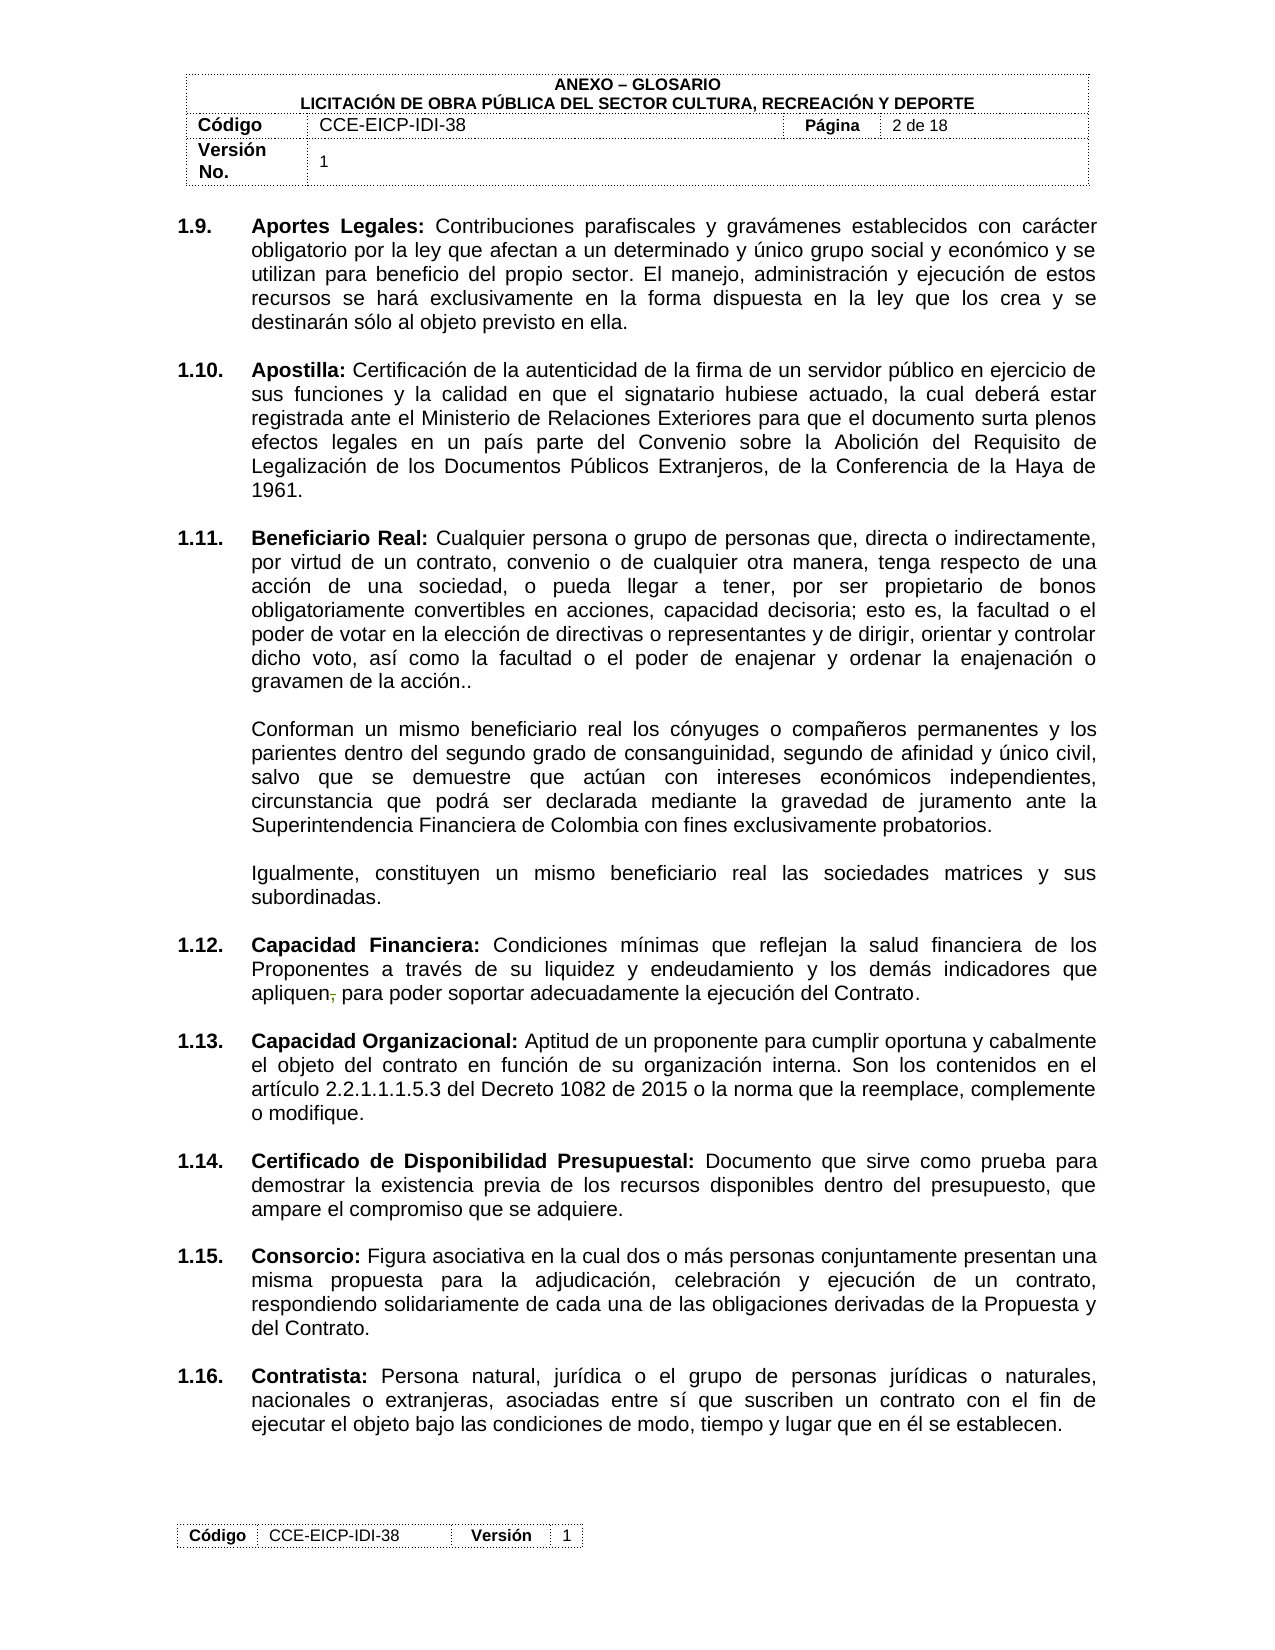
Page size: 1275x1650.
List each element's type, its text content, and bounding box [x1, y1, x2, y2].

list Consorcio: Figura asociativa en la cual dos o más personas conjuntamente presentan una misma propuesta para la adjudicación, celebración y ejecución de un contrato, respondiendo solidariamente de cada una de las obligaciones derivadas de la Propuesta y del Contrato. [177, 1244, 1098, 1340]
list Capacidad Organizacional: Aptitud de un proponente para cumplir oportuna y cabalmente el objeto del contrato en función de su organización interna. Son los contenidos en el artículo 2.2.1.1.1.5.3 del Decreto 1082 de 2015 o la norma que la reemplace, complemente o modifique. [177, 1029, 1098, 1124]
list Aportes Legales: Contribuciones parafiscales y gravámenes establecidos con carácter obligatorio por la ley que afectan a un determinado y único grupo social y económico y se utilizan para beneficio del propio sector. El manejo, administración y ejecución de estos recursos se hará exclusivamente en la forma dispuesta en la ley que los crea y se destinarán sólo al objeto previsto en ella. [177, 214, 1098, 334]
list Certificado de Disponibilidad Presupuestal: Documento que sirve como prueba para demostrar la existencia previa de los recursos disponibles dentro del presupuesto, que ampare el compromiso que se adquiere. [177, 1148, 1098, 1220]
text Conforman un mismo beneficiario real los cónyuges o compañeros permanentes y los parientes dentro del segundo grado de consanguinidad, segundo de afinidad y único civil, salvo que se demuestre que actúan con intereses económicos independientes, circunstancia que podrá ser declarada mediante la gravedad de juramento ante la Superintendencia Financiera de Colombia con fines exclusivamente probatorios. [251, 717, 1098, 837]
list Beneficiario Real: Cualquier persona o grupo de personas que, directa o indirectamente, por virtud de un contrato, convenio o de cualquier otra manera, tenga respecto de una acción de una sociedad, o pueda llegar a tener, por ser propietario de bonos obligatoriamente convertibles en acciones, capacidad decisoria; esto es, la facultad o el poder de votar en la elección de directivas o representantes y de dirigir, orientar y controlar dicho voto, así como la facultad o el poder de enajenar y ordenar la enajenación o gravamen de la acción.. [177, 526, 1098, 693]
text Igualmente, constituyen un mismo beneficiario real las sociedades matrices y sus subordinadas. [251, 861, 1098, 909]
list Apostilla: Certificación de la autenticidad de la firma de un servidor público en ejercicio de sus funciones y la calidad en que el signatario hubiese actuado, la cual deberá estar registrada ante el Ministerio de Relaciones Exteriores para que el documento surta plenos efectos legales en un país parte del Convenio sobre la Abolición del Requisito de Legalización de los Documentos Públicos Extranjeros, de la Conferencia de la Haya de 1961. [177, 358, 1098, 502]
list Capacidad Financiera: Condiciones mínimas que reflejan la salud financiera de los Proponentes a través de su liquidez y endeudamiento y los demás indicadores que apliquen, para poder soportar adecuadamente la ejecución del Contrato. [177, 933, 1098, 1005]
list Contratista: Persona natural, jurídica o el grupo de personas jurídicas o naturales, nacionales o extranjeras, asociadas entre sí que suscriben un contrato con el fin de ejecutar el objeto bajo las condiciones de modo, tiempo y lugar que en él se establecen. [177, 1364, 1098, 1436]
